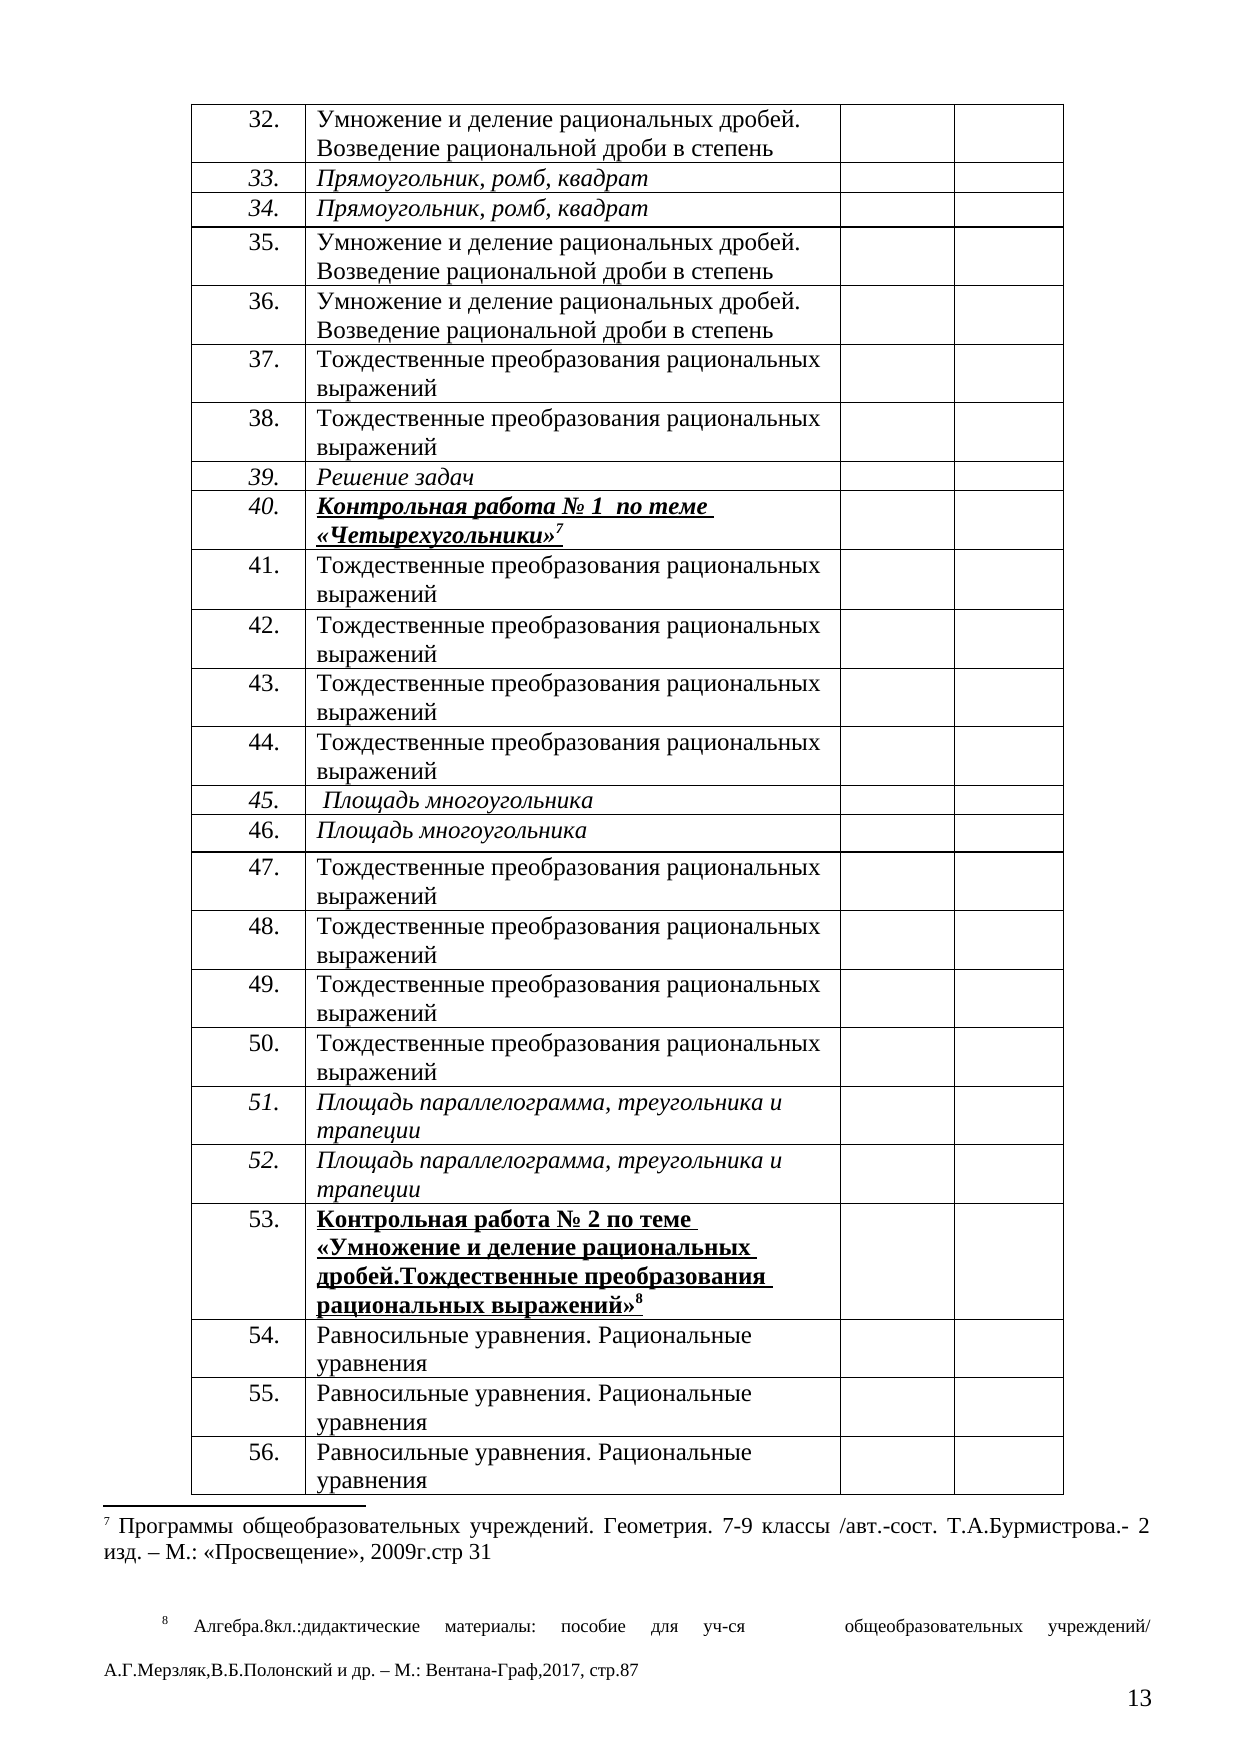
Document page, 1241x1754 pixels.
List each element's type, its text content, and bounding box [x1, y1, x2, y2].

table_cell [192, 193, 305, 226]
table_cell [192, 491, 305, 549]
table_cell [192, 1028, 305, 1086]
table_cell [841, 462, 954, 490]
table_cell [955, 853, 1063, 910]
table_cell [955, 815, 1063, 851]
table_cell Умножение и деление рациональных дробей. Возведение рациональной дроби в степень [306, 286, 840, 343]
table_cell [955, 727, 1063, 784]
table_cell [306, 1320, 840, 1377]
table_cell Тождественные преобразования рациональных выражений [306, 669, 840, 726]
table_cell [955, 1028, 1063, 1086]
table_cell [841, 853, 954, 910]
table_cell [955, 610, 1063, 667]
table_cell [955, 550, 1063, 609]
table_cell [841, 193, 954, 226]
table_cell [192, 727, 305, 784]
table_cell [192, 1437, 305, 1494]
table_cell [955, 193, 1063, 226]
table_cell [192, 1145, 305, 1203]
table_cell [841, 105, 954, 162]
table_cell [306, 1437, 840, 1494]
table_cell [955, 970, 1063, 1027]
table_cell [841, 491, 954, 549]
table_cell [841, 286, 954, 343]
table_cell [306, 1378, 840, 1436]
table_cell [955, 491, 1063, 549]
table_cell Площадь многоугольника [306, 786, 840, 814]
table_cell [192, 105, 305, 162]
table_cell [841, 970, 954, 1027]
table_cell [192, 669, 305, 726]
table_cell [192, 163, 305, 192]
table_cell Прямоугольник, ромб, квадрат [306, 163, 840, 192]
table_cell Прямоугольник, ромб, квадрат [306, 193, 840, 226]
table_cell [841, 550, 954, 609]
table_cell [955, 1145, 1063, 1203]
table_cell Тождественные преобразования рациональных выражений [306, 550, 840, 609]
table_cell [841, 1028, 954, 1086]
table_cell [841, 911, 954, 968]
table_cell [192, 1087, 305, 1144]
table_cell Контрольная работа № 2 по теме «Умножение и деление рациональных дробей.Тождественные преобразования рациональных выражений» [306, 1204, 840, 1319]
table_cell [841, 669, 954, 726]
table_cell Тождественные преобразования рациональных выражений [306, 345, 840, 402]
table_cell [192, 228, 305, 285]
table_cell [955, 462, 1063, 490]
table_cell [955, 105, 1063, 162]
table_cell Контрольная работа № 1 по теме «Четырехугольники» [306, 491, 840, 549]
table_cell [192, 610, 305, 667]
table_cell [841, 1320, 954, 1377]
table_cell [955, 345, 1063, 402]
table_cell [192, 345, 305, 402]
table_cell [306, 228, 840, 285]
table_cell [841, 786, 954, 814]
table_cell [192, 911, 305, 968]
table_cell [955, 228, 1063, 285]
table_cell [955, 403, 1063, 461]
table_cell [192, 853, 305, 910]
table_cell [841, 815, 954, 851]
table_cell [841, 1437, 954, 1494]
table_cell Тождественные преобразования рациональных выражений [306, 727, 840, 784]
table_cell [955, 786, 1063, 814]
table_cell [192, 786, 305, 814]
table_cell [841, 1145, 954, 1203]
table_cell [841, 1204, 954, 1319]
table_cell [841, 163, 954, 192]
table_cell [841, 1087, 954, 1144]
table_cell [955, 1320, 1063, 1377]
table_cell [955, 1204, 1063, 1319]
table_cell [955, 1437, 1063, 1494]
table_cell [192, 462, 305, 490]
table_cell [955, 286, 1063, 343]
table_cell Площадь параллелограмма, треугольника и трапеции [306, 1087, 840, 1144]
table_cell [192, 970, 305, 1027]
table_cell [841, 345, 954, 402]
table_cell [955, 1087, 1063, 1144]
table_cell [955, 669, 1063, 726]
table_cell [955, 1378, 1063, 1436]
table_cell [192, 550, 305, 609]
table_cell Тождественные преобразования рациональных выражений [306, 853, 840, 910]
table_cell [192, 1378, 305, 1436]
table_cell [192, 1320, 305, 1377]
table_cell [841, 1378, 954, 1436]
table_cell [192, 1204, 305, 1319]
table_cell [841, 610, 954, 667]
table_cell [192, 286, 305, 343]
table_cell Площадь параллелограмма, треугольника и трапеции [306, 1145, 840, 1203]
table_cell Тождественные преобразования рациональных выражений [306, 911, 840, 968]
table_cell [192, 815, 305, 851]
table_cell Решение задач [306, 462, 840, 490]
table_cell Тождественные преобразования рациональных выражений [306, 610, 840, 667]
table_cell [306, 105, 840, 162]
table_cell Тождественные преобразования рациональных выражений [306, 970, 840, 1027]
table_cell [841, 228, 954, 285]
table_cell Тождественные преобразования рациональных выражений [306, 1028, 840, 1086]
table_cell [841, 403, 954, 461]
table_cell [841, 727, 954, 784]
table_cell [955, 163, 1063, 192]
table_cell Тождественные преобразования рациональных выражений [306, 403, 840, 461]
table_cell [192, 403, 305, 461]
table_cell Площадь многоугольника [306, 815, 840, 851]
table_cell [955, 911, 1063, 968]
